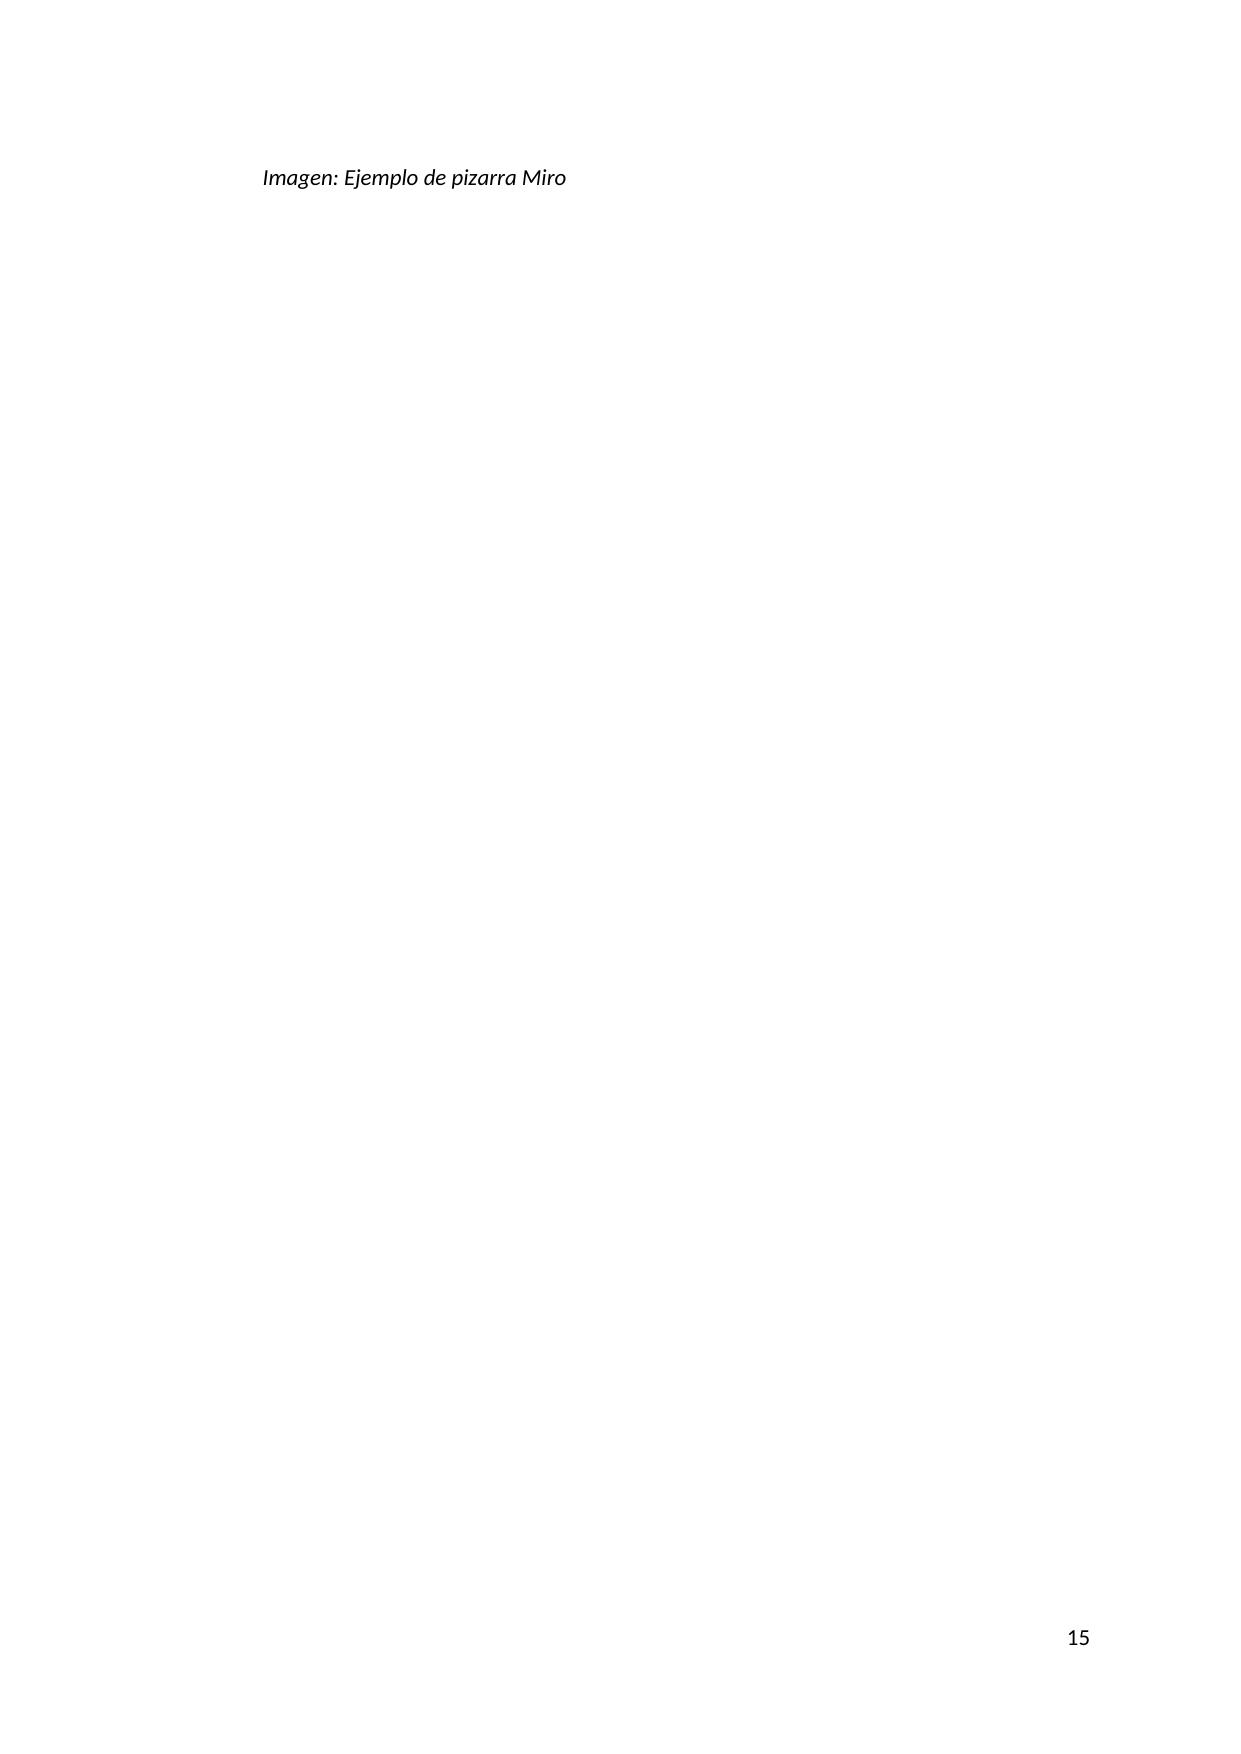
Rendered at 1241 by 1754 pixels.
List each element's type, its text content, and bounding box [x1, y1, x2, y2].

text Imagen: Ejemplo de pizarra Miro [262, 163, 1090, 191]
